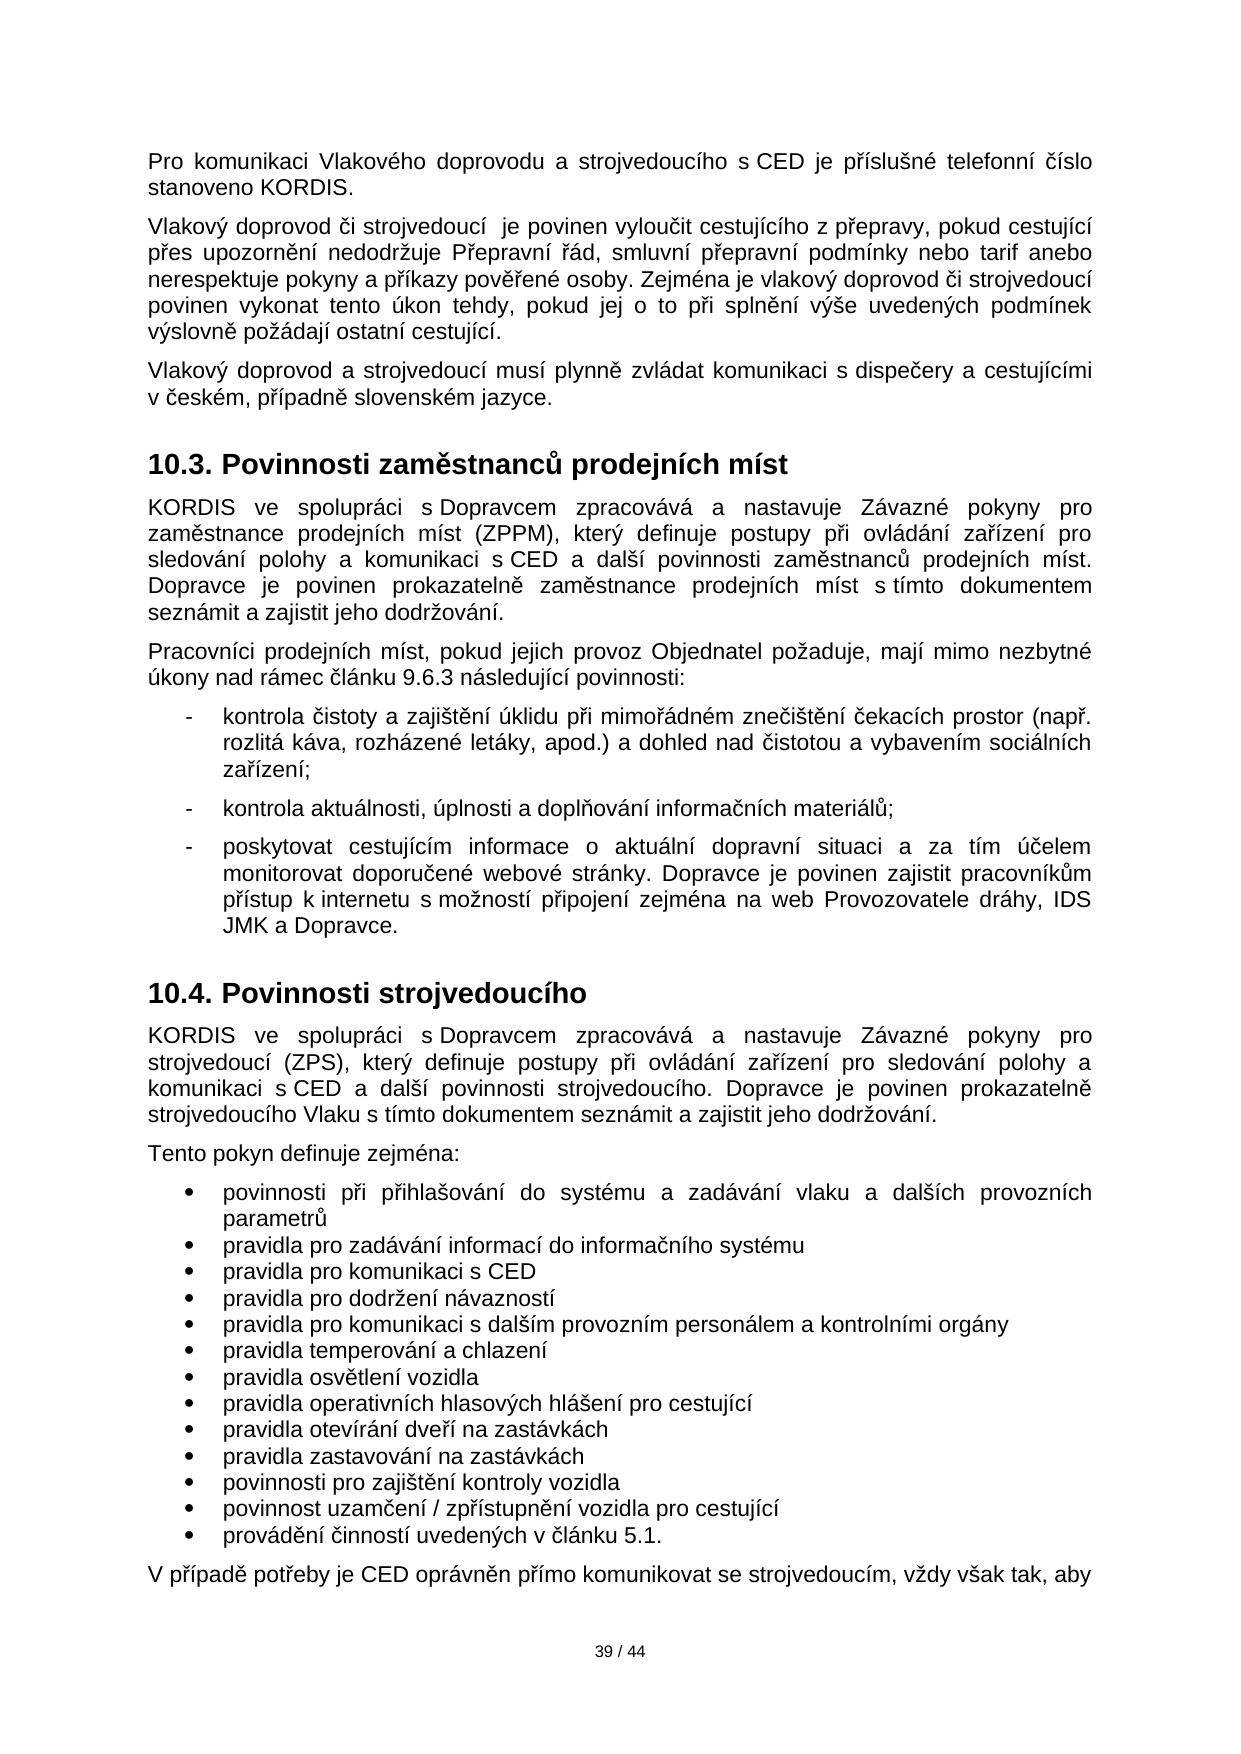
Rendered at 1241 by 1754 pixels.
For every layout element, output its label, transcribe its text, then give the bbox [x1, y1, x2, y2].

list pravidla pro dodržení návazností [185, 1284, 1092, 1311]
list provádění činností uvedených v článku 5.1. [185, 1522, 1092, 1548]
list poskytovat cestujícím informace o aktuální dopravní situaci a za tím účelem monitorovat doporučené webové stránky. Dopravce je povinen zajistit pracovníkům přístup k internetu s možností připojení zejména na web Provozovatele dráhy, IDS JMK a Dopravce. [185, 833, 1092, 939]
list pravidla osvětlení vozidla [185, 1363, 1092, 1390]
text Vlakový doprovod a strojvedoucí musí plynně zvládat komunikaci s dispečery a cestujícími v českém, případně slovenském jazyce. [148, 357, 1092, 410]
list povinnost uzamčení / zpřístupnění vozidla pro cestující [185, 1495, 1092, 1522]
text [148, 1561, 1092, 1587]
text Pro komunikaci Vlakového doprovodu a strojvedoucího s CED je příslušné telefonní číslo stanoveno KORDIS. [148, 148, 1092, 200]
subtitle Povinnosti zaměstnanců prodejních míst [148, 447, 1092, 481]
list kontrola čistoty a zajištění úklidu při mimořádném znečištění čekacích prostor (např. rozlitá káva, rozházené letáky, apod.) a dohled nad čistotou a vybavením sociálních zařízení; [185, 703, 1092, 782]
list povinnosti pro zajištění kontroly vozidla [185, 1469, 1092, 1495]
text KORDIS ve spolupráci s Dopravcem zpracovává a nastavuje Závazné pokyny pro strojvedoucí (ZPS), který definuje postupy při ovládání zařízení pro sledování polohy a komunikaci s CED a další povinnosti strojvedoucího. Dopravce je povinen prokazatelně strojvedoucího Vlaku s tímto dokumentem seznámit a zajistit jeho dodržování. [148, 1022, 1092, 1128]
list pravidla operativních hlasových hlášení pro cestující [185, 1390, 1092, 1416]
list pravidla otevírání dveří na zastávkách [185, 1416, 1092, 1443]
text Vlakový doprovod či strojvedoucí je povinen vyloučit cestujícího z přepravy, pokud cestující přes upozornění nedodržuje Přepravní řád, smluvní přepravní podmínky nebo tarif anebo nerespektuje pokyny a příkazy pověřené osoby. Zejména je vlakový doprovod či strojvedoucí povinen vykonat tento úkon tehdy, pokud jej o to při splnění výše uvedených podmínek výslovně požádají ostatní cestující. [148, 213, 1092, 345]
text Pracovníci prodejních míst, pokud jejich provoz Objednatel požaduje, mají mimo nezbytné úkony nad rámec článku 9.6.3 následující povinnosti: [148, 638, 1092, 690]
subtitle Povinnosti strojvedoucího [148, 976, 1092, 1010]
list kontrola aktuálnosti, úplnosti a doplňování informačních materiálů; [185, 794, 1092, 821]
list pravidla pro zadávání informací do informačního systému [185, 1232, 1092, 1258]
list pravidla temperování a chlazení [185, 1337, 1092, 1363]
list pravidla pro komunikaci s dalším provozním personálem a kontrolními orgány [185, 1311, 1092, 1337]
list pravidla pro komunikaci s CED [185, 1258, 1092, 1284]
list povinnosti při přihlašování do systému a zadávání vlaku a dalších provozních parametrů [185, 1179, 1092, 1232]
text KORDIS ve spolupráci s Dopravcem zpracovává a nastavuje Závazné pokyny pro zaměstnance prodejních míst (ZPPM), který definuje postupy při ovládání zařízení pro sledování polohy a komunikaci s CED a další povinnosti zaměstnanců prodejních míst. Dopravce je povinen prokazatelně zaměstnance prodejních míst s tímto dokumentem seznámit a zajistit jeho dodržování. [148, 493, 1092, 625]
text Tento pokyn definuje zejména: [148, 1140, 1092, 1167]
list pravidla zastavování na zastávkách [185, 1443, 1092, 1469]
